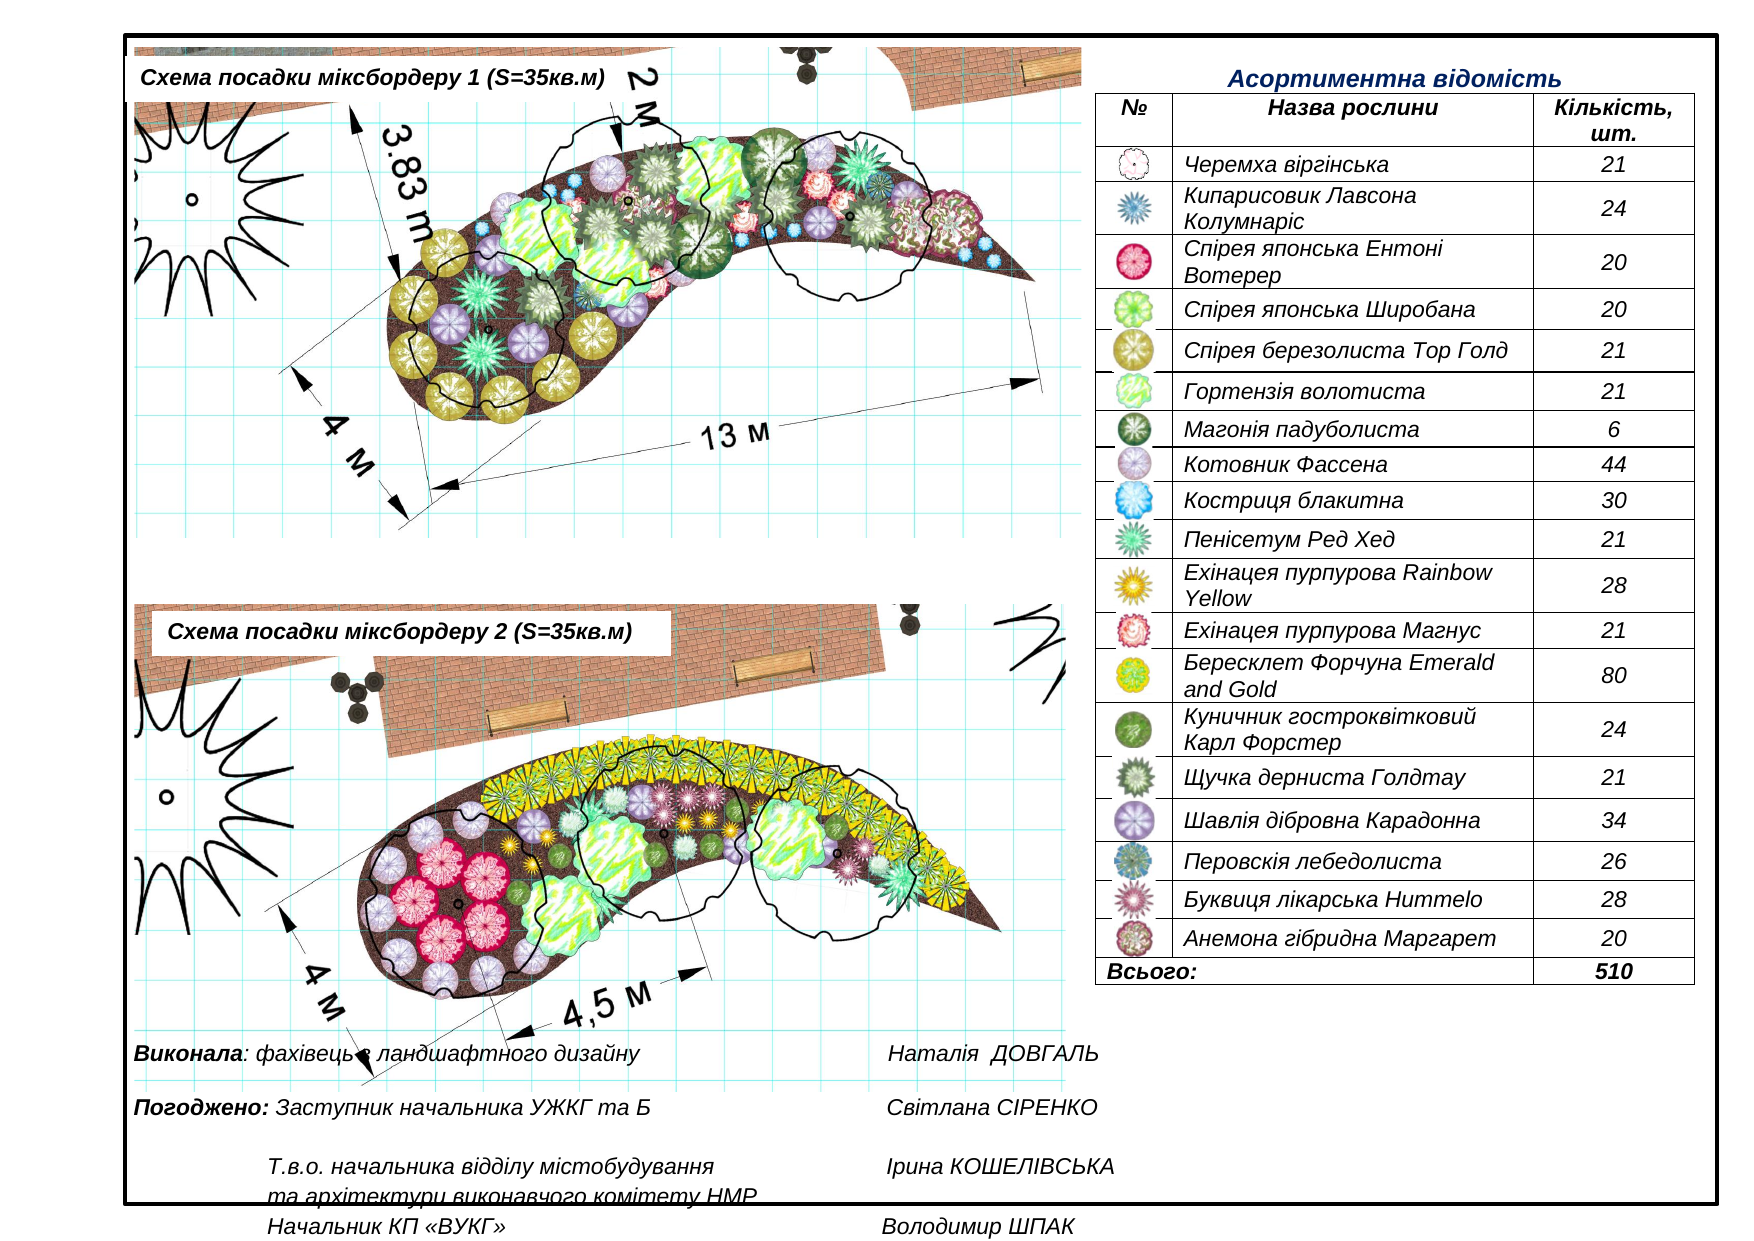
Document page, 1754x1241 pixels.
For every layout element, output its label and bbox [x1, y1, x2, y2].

picture [1112, 842, 1156, 957]
picture [1116, 612, 1152, 649]
picture [137, 1054, 145, 1059]
picture [1115, 710, 1153, 748]
picture [1114, 411, 1154, 558]
picture [1115, 656, 1153, 695]
picture [1058, 1048, 1064, 1055]
picture [1112, 289, 1156, 410]
picture [1113, 241, 1155, 282]
picture [1115, 147, 1153, 181]
picture [1115, 190, 1153, 226]
picture [134, 47, 1082, 538]
picture [1112, 756, 1156, 841]
picture [1113, 565, 1155, 606]
picture [134, 604, 1066, 1092]
